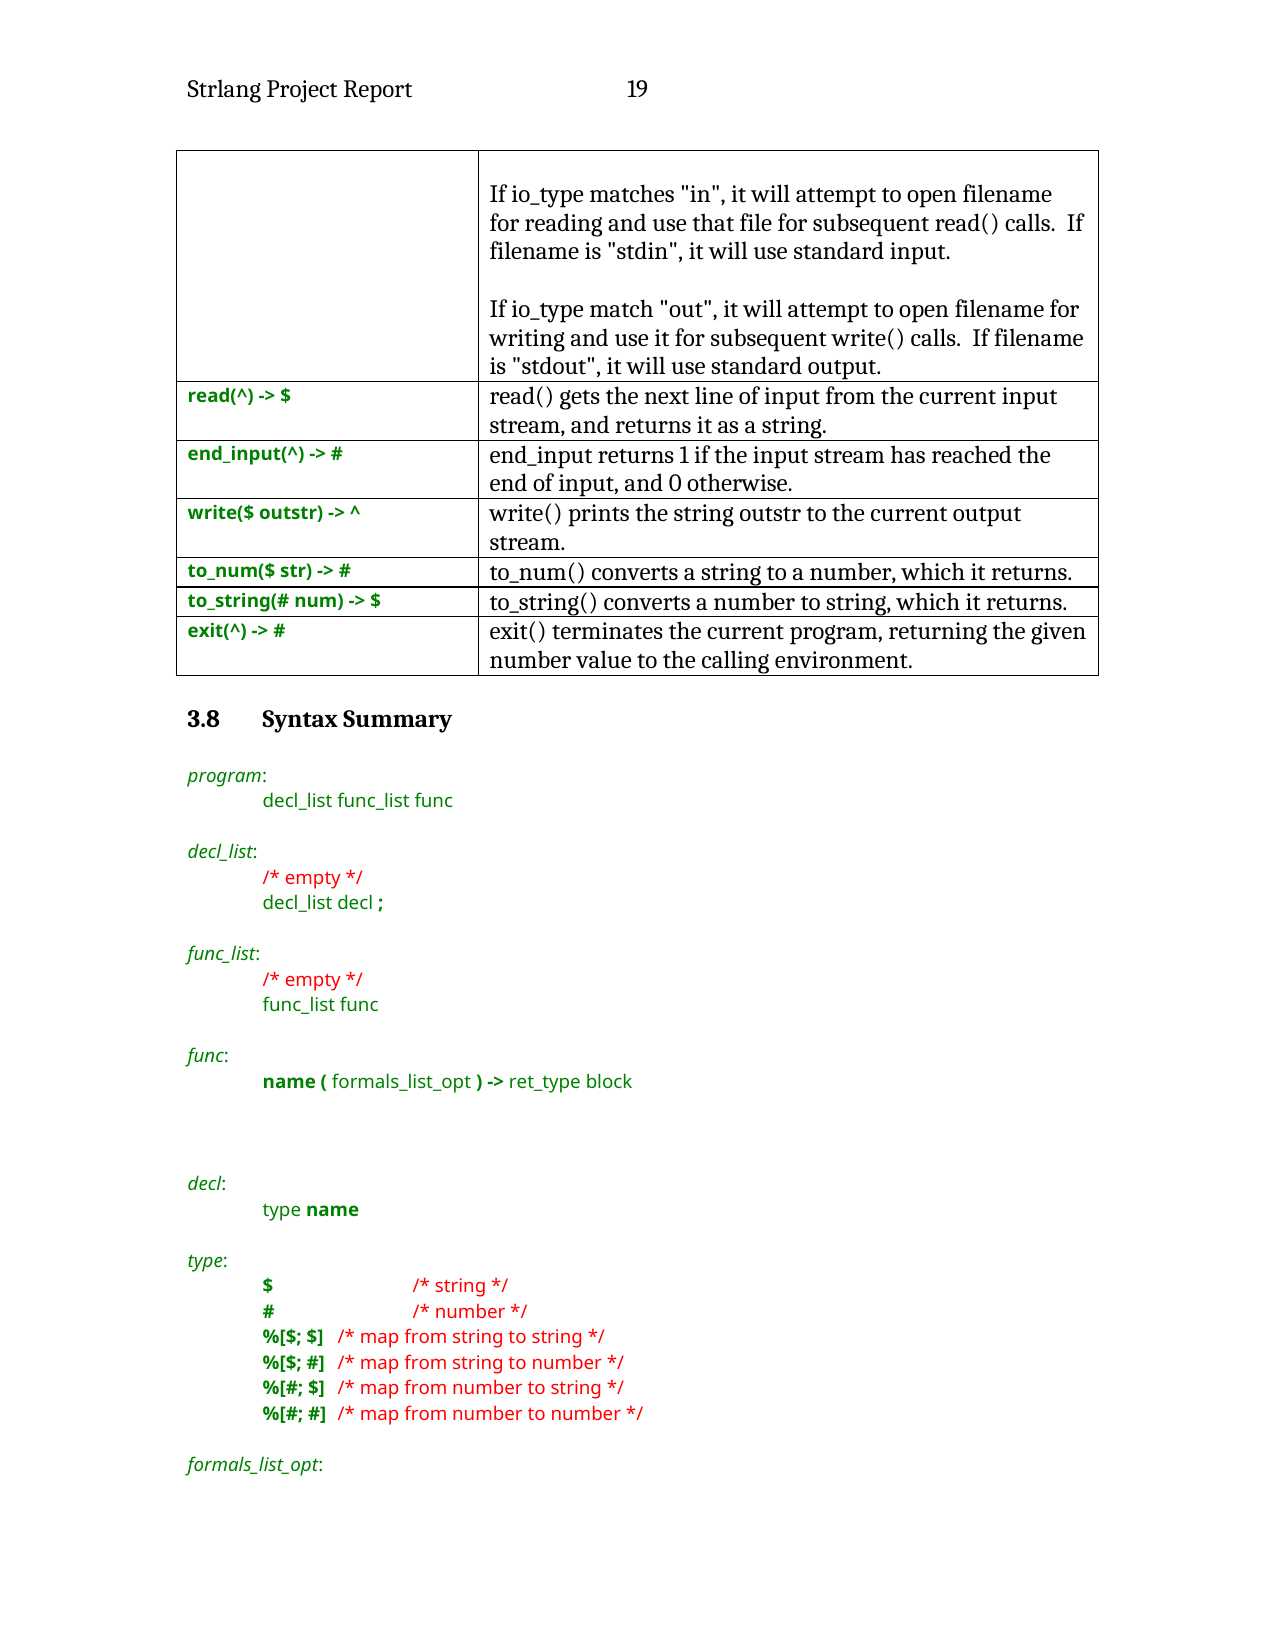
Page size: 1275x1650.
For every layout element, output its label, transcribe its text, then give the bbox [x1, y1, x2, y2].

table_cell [479, 151, 1098, 381]
text decl_list: [187, 839, 1087, 864]
table_cell end_input(^) -> # [177, 441, 478, 498]
text type: [187, 1247, 1087, 1272]
text decl_list decl ; [187, 890, 1087, 915]
table_cell to_string(# num) -> $ [177, 588, 478, 616]
text %[$; #] /* map from string to number */ [187, 1349, 1087, 1374]
text # /* number */ [187, 1298, 1087, 1323]
text %[#; $] /* map from number to string */ [187, 1374, 1087, 1400]
table_cell write($ outstr) -> ^ [177, 499, 478, 557]
table_cell read() gets the next line of input from the current input stream, and returns it as a string. [479, 382, 1098, 439]
text /* empty */ [187, 966, 1087, 992]
text 3.8 Syntax Summary [187, 704, 1087, 733]
table_cell exit() terminates the current program, returning the given number value to the calling environment. [479, 617, 1098, 675]
table_cell end_input returns 1 if the input stream has reached the end of input, and 0 otherwise. [479, 441, 1098, 498]
text decl: [187, 1170, 1087, 1196]
text func_list: [187, 941, 1087, 966]
table_cell to_num($ str) -> # [177, 558, 478, 586]
text program: [187, 762, 1087, 788]
table_cell write() prints the string outstr to the current output stream. [479, 499, 1098, 557]
text func_list func [187, 992, 1087, 1017]
text /* empty */ [187, 864, 1087, 890]
table_cell exit(^) -> # [177, 617, 478, 675]
table_cell to_string() converts a number to string, which it returns. [479, 588, 1098, 616]
text func: [187, 1043, 1087, 1068]
text $ /* string */ [187, 1272, 1087, 1298]
text type name [187, 1196, 1087, 1221]
text formals_list_opt: [187, 1451, 1087, 1477]
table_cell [177, 151, 478, 381]
table_cell read(^) -> $ [177, 382, 478, 439]
text %[$; $] /* map from string to string */ [187, 1323, 1087, 1349]
table_cell to_num() converts a string to a number, which it returns. [479, 558, 1098, 586]
text decl_list func_list func [187, 788, 1087, 813]
text name ( formals_list_opt ) -> ret_type block [187, 1068, 1087, 1094]
text %[#; #] /* map from number to number */ [187, 1400, 1087, 1426]
